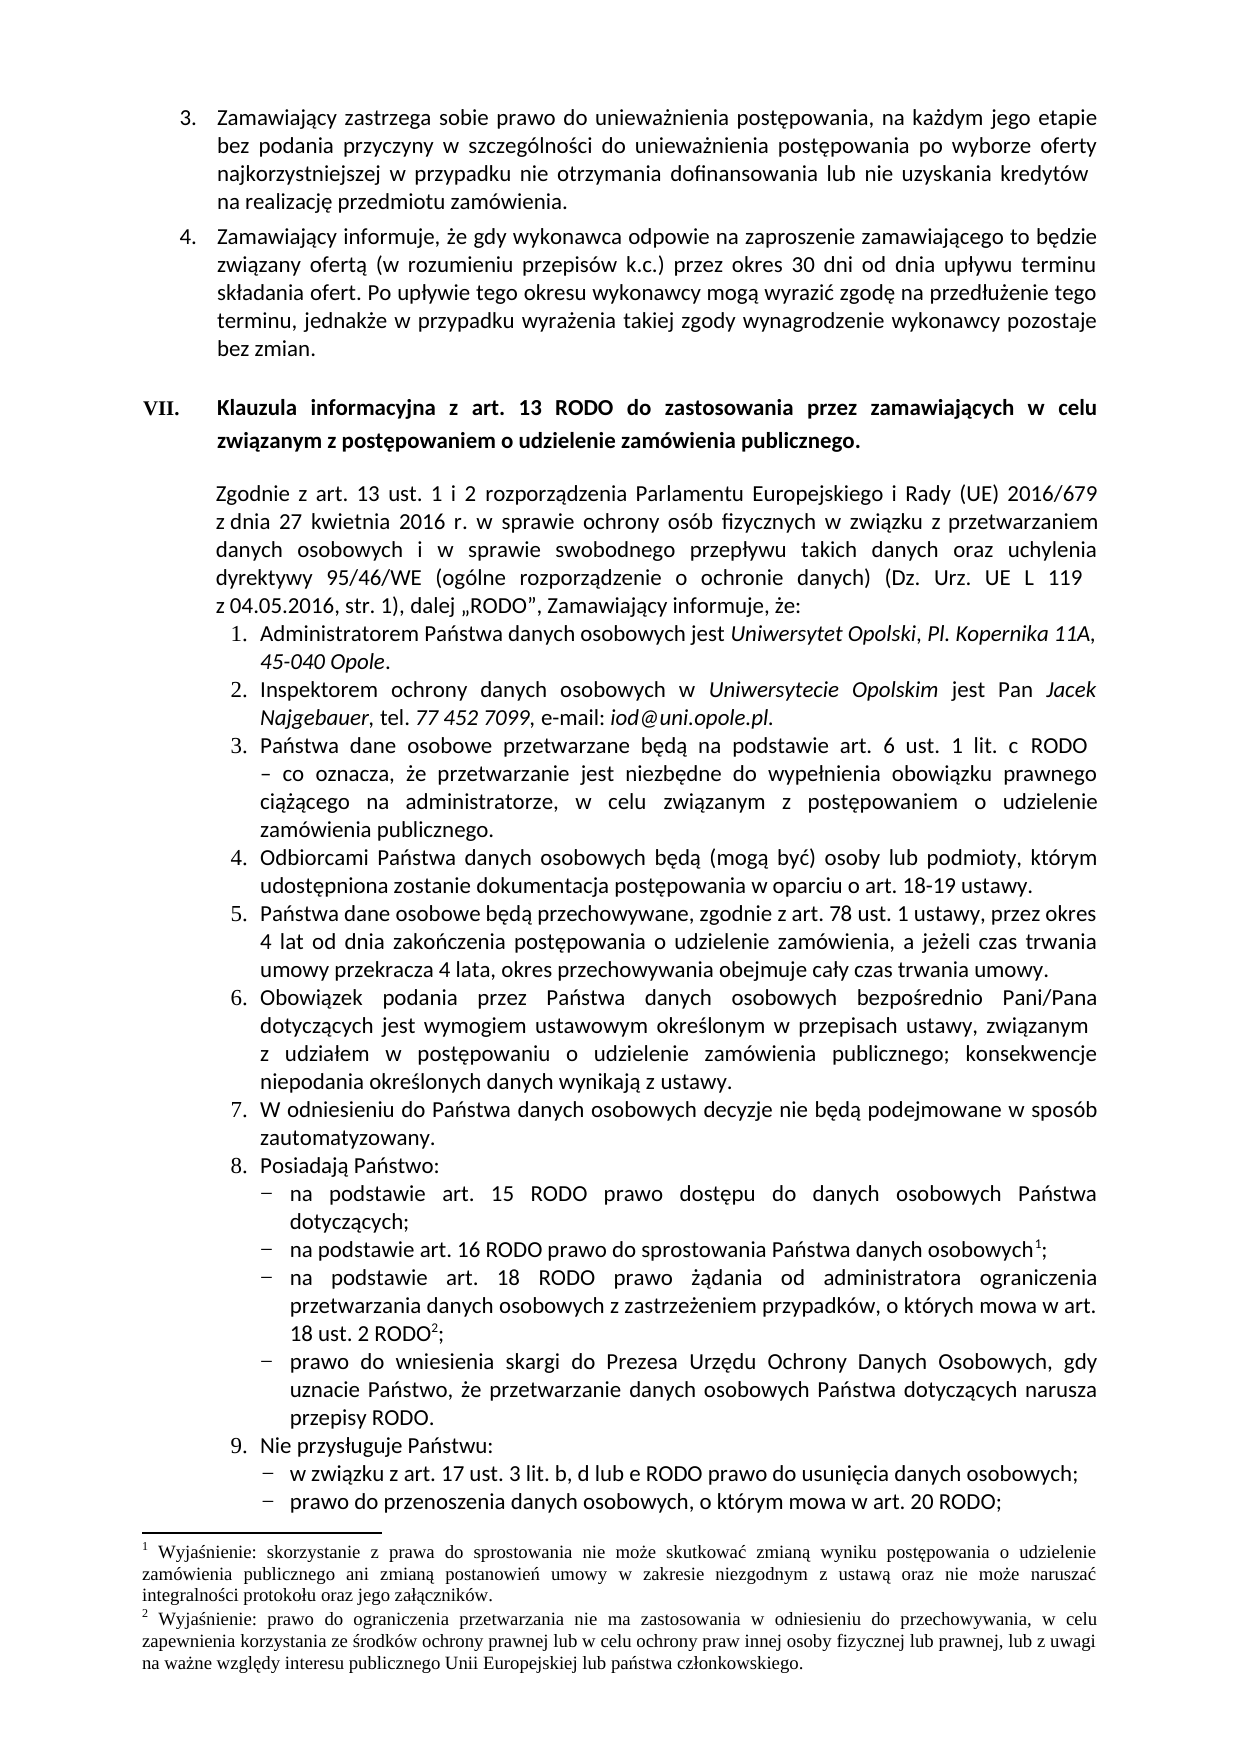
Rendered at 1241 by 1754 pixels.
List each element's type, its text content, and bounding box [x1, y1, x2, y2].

list Klauzula informacyjna z art. 13 RODO do zastosowania przez zamawiających w celu związanym z postępowaniem o udzielenie zamówienia publicznego. [179, 393, 1098, 454]
list Odbiorcami Państwa danych osobowych będą (mogą być) osoby lub podmioty, którym udostępniona zostanie dokumentacja postępowania w oparciu o art. 18-19 ustawy. [230, 843, 1098, 899]
list prawo do przenoszenia danych osobowych, o którym mowa w art. 20 RODO; [260, 1487, 1098, 1516]
text Zgodnie z art. 13 ust. 1 i 2 rozporządzenia Parlamentu Europejskiego i Rady (UE) 2016/679 z dnia 27 kwietnia 2016 r. w sprawie ochrony osób fizycznych w związku z przetwarzaniem danych osobowych i w sprawie swobodnego przepływu takich danych oraz uchylenia dyrektywy 95/46/WE (ogólne rozporządzenie o ochronie danych) (Dz. Urz. UE L 119 z 04.05.2016, str. 1), dalej „RODO”, Zamawiający informuje, że: [216, 479, 1098, 619]
list Inspektorem ochrony danych osobowych w Uniwersytecie Opolskim jest Pan Jacek Najgebauer, tel. 77 452 7099, e-mail: iod@uni.opole.pl. [230, 675, 1098, 731]
list w związku z art. 17 ust. 3 lit. b, d lub e RODO prawo do usunięcia danych osobowych; [260, 1459, 1098, 1487]
list Zamawiający zastrzega sobie prawo do unieważnienia postępowania, na każdym jego etapie bez podania przyczyny w szczególności do unieważnienia postępowania po wyborze oferty najkorzystniejszej w przypadku nie otrzymania dofinansowania lub nie uzyskania kredytów na realizację przedmiotu zamówienia. [179, 103, 1098, 216]
list W odniesieniu do Państwa danych osobowych decyzje nie będą podejmowane w sposób zautomatyzowany. [230, 1095, 1098, 1151]
list na podstawie art. 18 RODO prawo żądania od administratora ograniczenia przetwarzania danych osobowych z zastrzeżeniem przypadków, o których mowa w art. 18 ust. 2 RODO; [260, 1263, 1098, 1347]
list Posiadają Państwo: [230, 1151, 1098, 1179]
list na podstawie art. 15 RODO prawo dostępu do danych osobowych Państwa dotyczących; [260, 1179, 1098, 1235]
list na podstawie art. 16 RODO prawo do sprostowania Państwa danych osobowych; [260, 1235, 1098, 1263]
list Administratorem Państwa danych osobowych jest Uniwersytet Opolski, Pl. Kopernika 11A, 45-040 Opole. [230, 619, 1098, 675]
list Obowiązek podania przez Państwa danych osobowych bezpośrednio Pani/Pana dotyczących jest wymogiem ustawowym określonym w przepisach ustawy, związanym z udziałem w postępowaniu o udzielenie zamówienia publicznego; konsekwencje niepodania określonych danych wynikają z ustawy. [230, 983, 1098, 1095]
list Nie przysługuje Państwu: [230, 1431, 1098, 1459]
list Państwa dane osobowe przetwarzane będą na podstawie art. 6 ust. 1 lit. c RODO – co oznacza, że przetwarzanie jest niezbędne do wypełnienia obowiązku prawnego ciążącego na administratorze, w celu związanym z postępowaniem o udzielenie zamówienia publicznego. [230, 731, 1098, 843]
list Zamawiający informuje, że gdy wykonawca odpowie na zaproszenie zamawiającego to będzie związany ofertą (w rozumieniu przepisów k.c.) przez okres 30 dni od dnia upływu terminu składania ofert. Po upływie tego okresu wykonawcy mogą wyrazić zgodę na przedłużenie tego terminu, jednakże w przypadku wyrażenia takiej zgody wynagrodzenie wykonawcy pozostaje bez zmian. [179, 222, 1098, 362]
list Państwa dane osobowe będą przechowywane, zgodnie z art. 78 ust. 1 ustawy, przez okres 4 lat od dnia zakończenia postępowania o udzielenie zamówienia, a jeżeli czas trwania umowy przekracza 4 lata, okres przechowywania obejmuje cały czas trwania umowy. [230, 899, 1098, 983]
list prawo do wniesienia skargi do Prezesa Urzędu Ochrony Danych Osobowych, gdy uznacie Państwo, że przetwarzanie danych osobowych Państwa dotyczących narusza przepisy RODO. [260, 1347, 1098, 1431]
